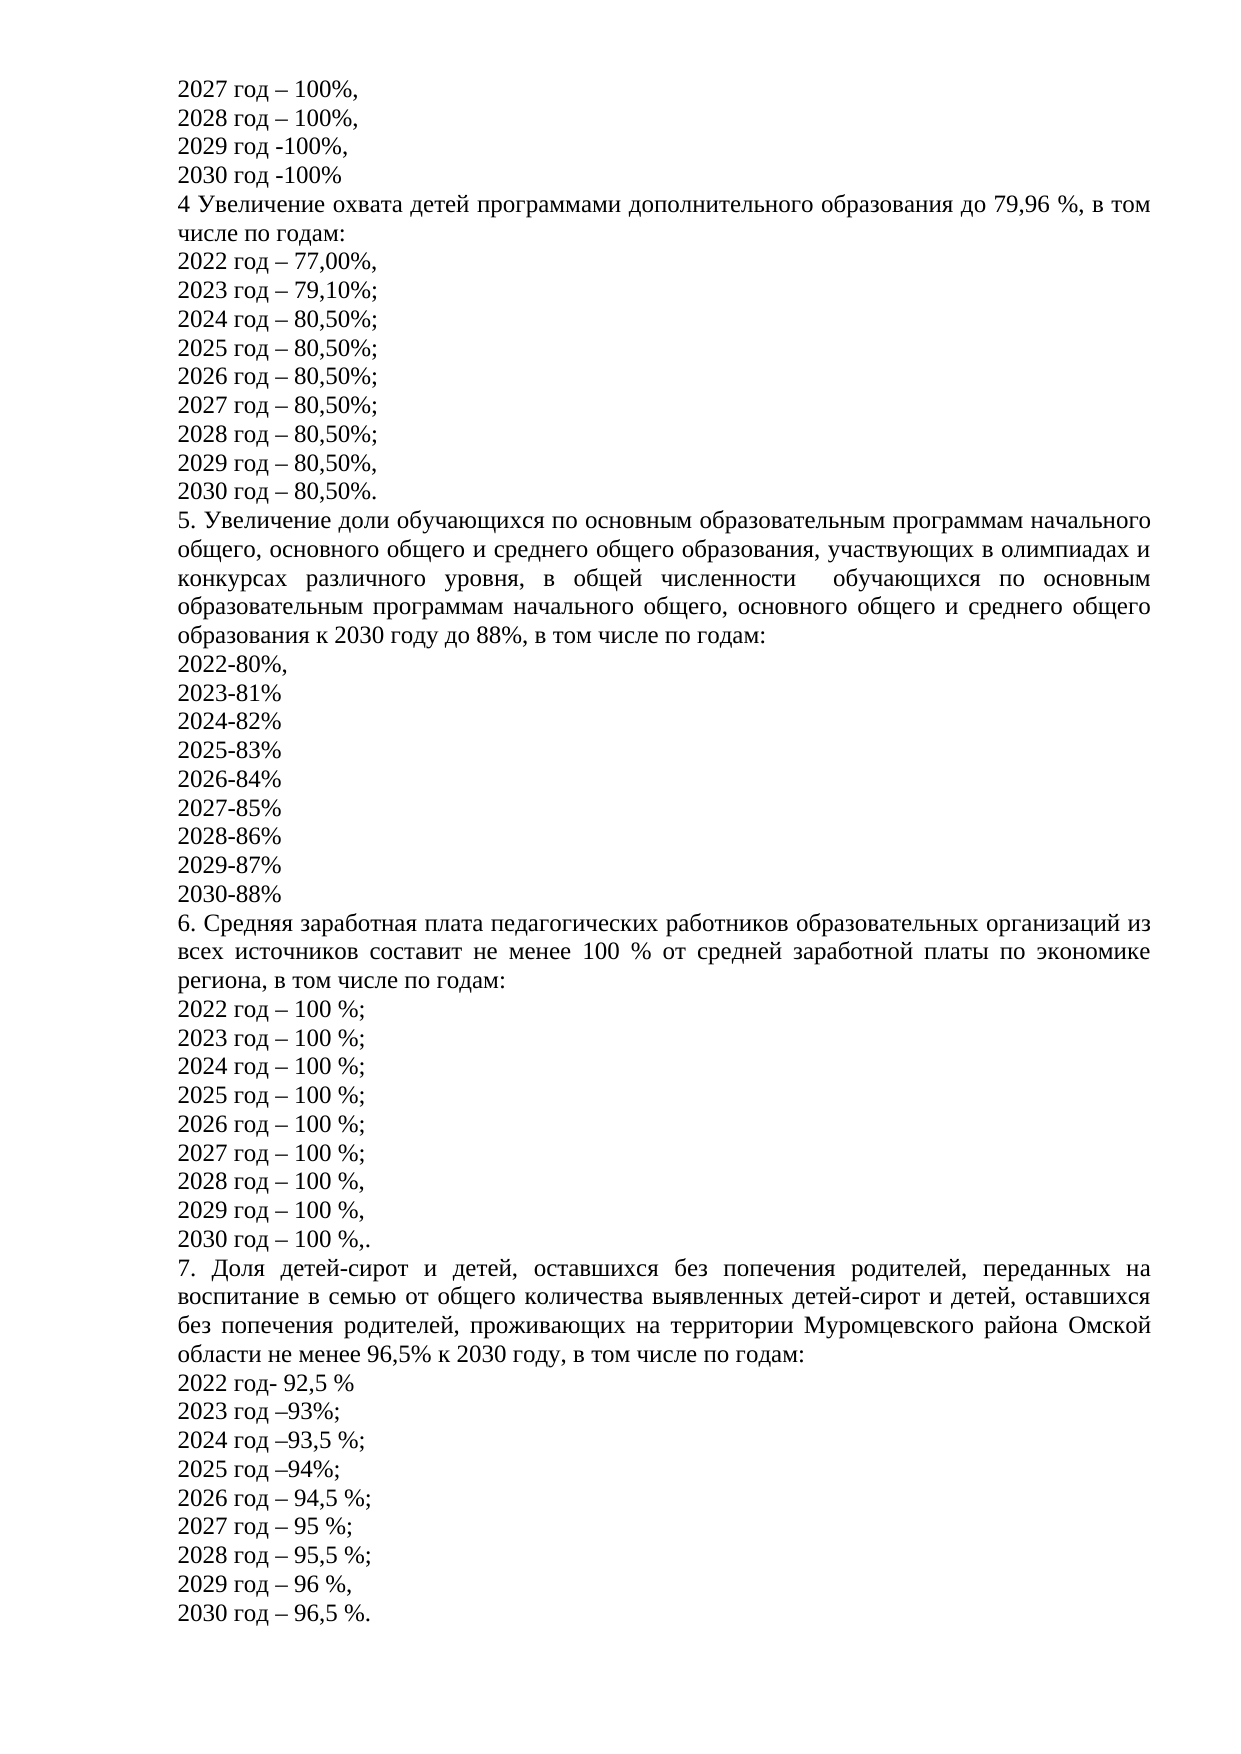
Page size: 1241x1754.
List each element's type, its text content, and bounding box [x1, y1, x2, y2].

text 2027 год – 80,50%; [177, 390, 1152, 419]
text 2029 год – 100 %, [177, 1195, 1152, 1224]
text 2029 год -100%, [177, 131, 1152, 160]
text 4 Увеличение охвата детей программами дополнительного образования до 79,96 %, в том числе по годам: [177, 189, 1152, 246]
text 2022 год – 77,00%, [177, 246, 1152, 275]
text 2023-81% [177, 678, 1152, 706]
text 2027 год – 95 %; [177, 1511, 1152, 1540]
text 2025 год – 80,50%; [177, 333, 1152, 361]
text 2027 год – 100 %; [177, 1138, 1152, 1166]
text 2025 год –94%; [177, 1454, 1152, 1483]
text 2028 год – 100 %, [177, 1166, 1152, 1195]
text 7. Доля детей-сирот и детей, оставшихся без попечения родителей, переданных на воспитание в семью от общего количества выявленных детей-сирот и детей, оставшихся без попечения родителей, проживающих на территории Муромцевского района Омской области не менее 96,5% к 2030 году, в том числе по годам: [177, 1253, 1152, 1368]
text 2022-80%, [177, 649, 1152, 678]
text 2024 год – 80,50%; [177, 304, 1152, 333]
text 2024 год –93,5 %; [177, 1425, 1152, 1454]
text 5. Увеличение доли обучающихся по основным образовательным программам начального общего, основного общего и среднего общего образования, участвующих в олимпиадах и конкурсах различного уровня, в общей численности обучающихся по основным образовательным программам начального общего, основного общего и среднего общего образования к 2030 году до 88%, в том числе по годам: [177, 505, 1152, 649]
text 2030 год – 96,5 %. [177, 1598, 1152, 1626]
text 2023 год – 79,10%; [177, 275, 1152, 304]
text 2024 год – 100 %; [177, 1051, 1152, 1080]
text 2023 год –93%; [177, 1396, 1152, 1425]
text 2029 год – 80,50%, [177, 448, 1152, 476]
text 2026 год – 94,5 %; [177, 1483, 1152, 1511]
text 2025-83% [177, 735, 1152, 764]
text 2028 год – 80,50%; [177, 419, 1152, 448]
text 2023 год – 100 %; [177, 1023, 1152, 1051]
text 2030-88% [177, 879, 1152, 908]
text 2024-82% [177, 706, 1152, 735]
text 2026 год – 80,50%; [177, 361, 1152, 390]
text 6. Средняя заработная плата педагогических работников образовательных организаций из всех источников составит не менее 100 % от средней заработной платы по экономике региона, в том числе по годам: [177, 908, 1152, 994]
text 2026 год – 100 %; [177, 1109, 1152, 1138]
text 2029 год – 96 %, [177, 1569, 1152, 1598]
text 2027-85% [177, 793, 1152, 821]
text 2028-86% [177, 821, 1152, 850]
text 2028 год – 95,5 %; [177, 1540, 1152, 1569]
text 2028 год – 100%, [177, 103, 1152, 131]
text 2025 год – 100 %; [177, 1080, 1152, 1109]
text 2030 год -100% [177, 160, 1152, 189]
text 2022 год- 92,5 % [177, 1368, 1152, 1396]
text 2022 год – 100 %; [177, 994, 1152, 1023]
text 2026-84% [177, 764, 1152, 793]
text 2029-87% [177, 850, 1152, 879]
text 2027 год – 100%, [177, 74, 1152, 103]
text 2030 год – 100 %,. [177, 1224, 1152, 1253]
text 2030 год – 80,50%. [177, 476, 1152, 505]
